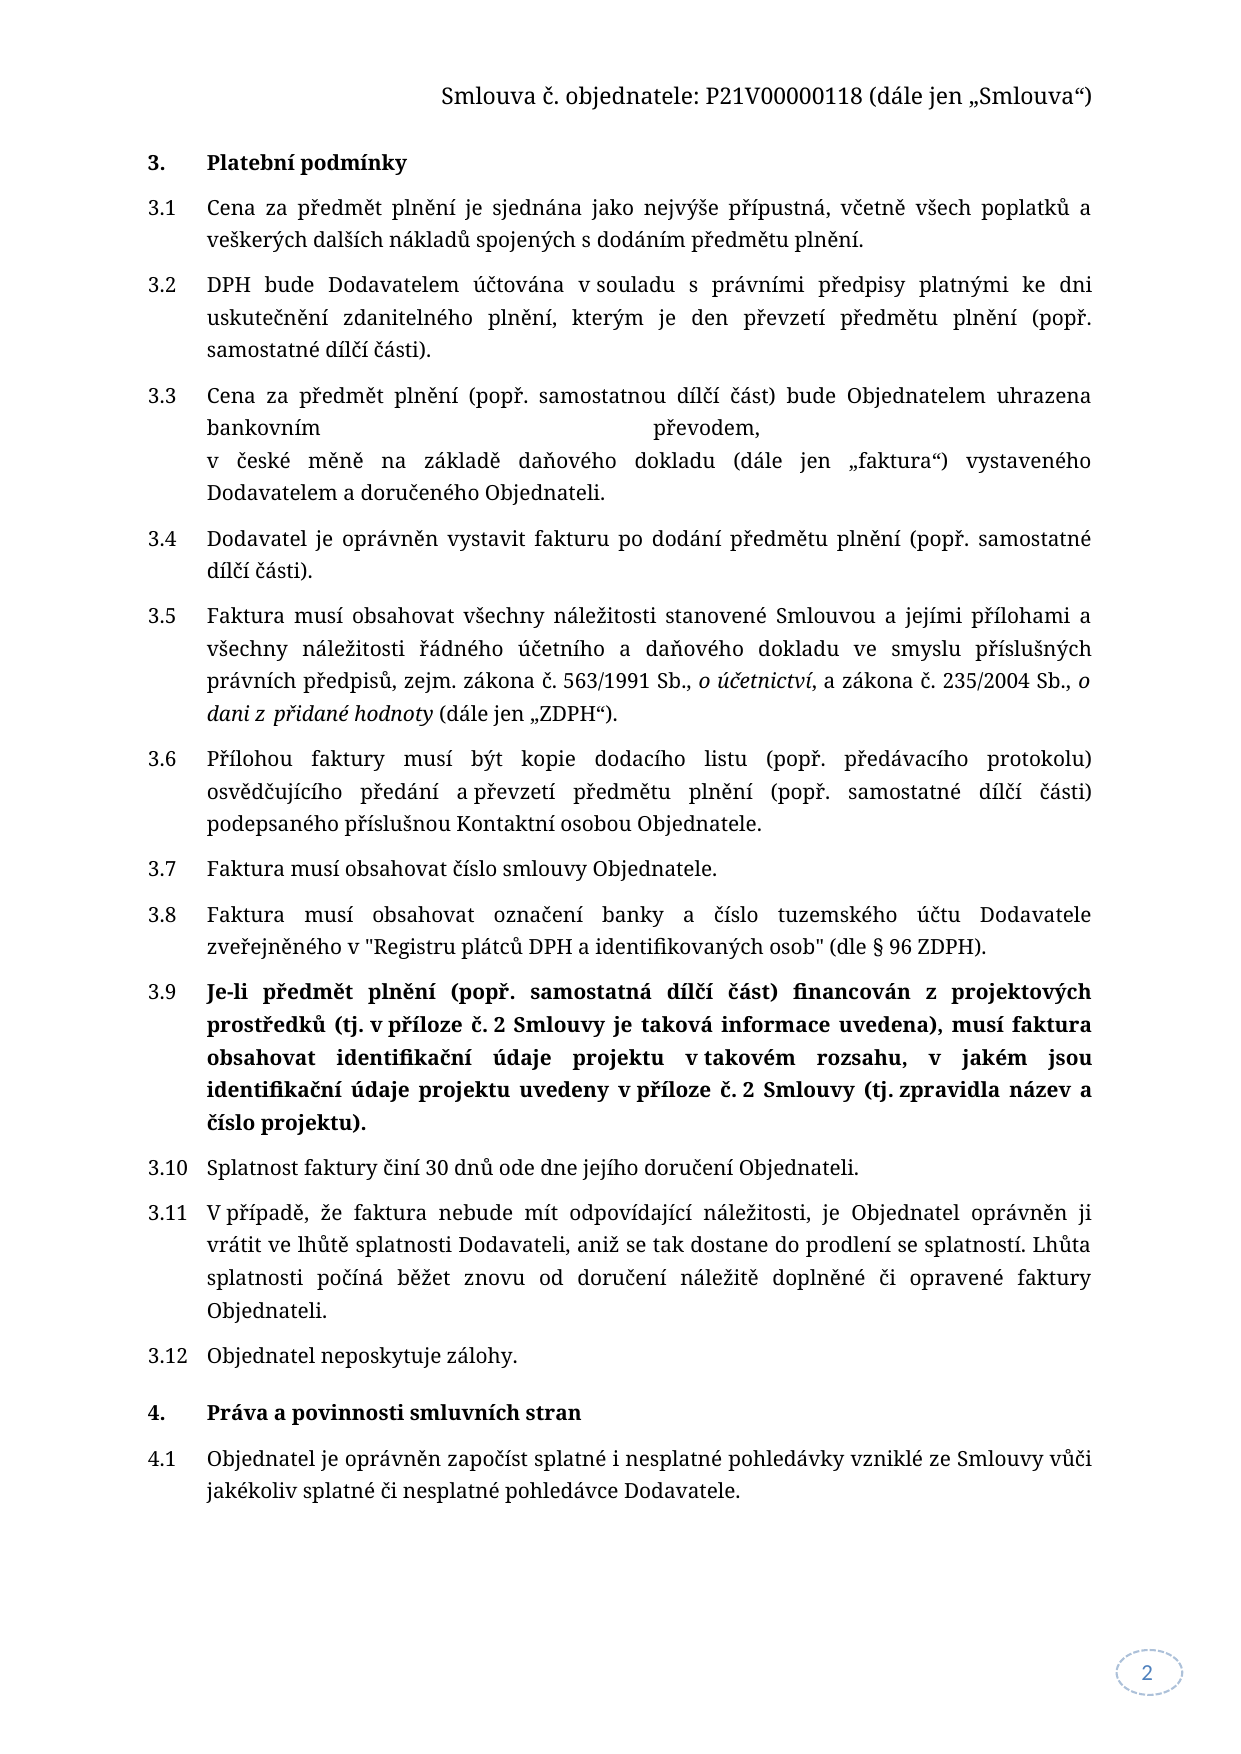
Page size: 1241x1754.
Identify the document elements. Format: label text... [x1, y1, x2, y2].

list V případě, že faktura nebude mít odpovídající náležitosti, je Objednatel oprávněn ji vrátit ve lhůtě splatnosti Dodavateli, aniž se tak dostane do prodlení se splatností. Lhůta splatnosti počíná běžet znovu od doručení náležitě doplněné či opravené faktury Objednateli. [148, 1198, 1093, 1324]
list Cena za předmět plnění je sjednána jako nejvýše přípustná, včetně všech poplatků a veškerých dalších nákladů spojených s dodáním předmětu plnění. [148, 193, 1093, 254]
list Přílohou faktury musí být kopie dodacího listu (popř. předávacího protokolu) osvědčujícího předání a převzetí předmětu plnění (popř. samostatné dílčí části) podepsaného příslušnou Kontaktní osobou Objednatele. [148, 744, 1093, 838]
list Cena za předmět plnění (popř. samostatnou dílčí část) bude Objednatelem uhrazena bankovním převodem, v české měně na základě daňového dokladu (dále jen „faktura“) vystaveného Dodavatelem a doručeného Objednateli. [148, 381, 1093, 507]
list Je-li předmět plnění (popř. samostatná dílčí část) financován z projektových prostředků (tj. v příloze č. 2 Smlouvy je taková informace uvedena), musí faktura obsahovat identifikační údaje projektu v takovém rozsahu, v jakém jsou identifikační údaje projektu uvedeny v příloze č. 2 Smlouvy (tj. zpravidla název a číslo projektu). [148, 977, 1093, 1136]
list Objednatel je oprávněn započíst splatné i nesplatné pohledávky vzniklé ze Smlouvy vůči jakékoliv splatné či nesplatné pohledávce Dodavatele. [148, 1444, 1093, 1505]
list Platební podmínky [148, 148, 1093, 176]
list Faktura musí obsahovat označení banky a číslo tuzemského účtu Dodavatele zveřejněného v "Registru plátců DPH a identifikovaných osob" (dle § 96 ZDPH). [148, 900, 1093, 961]
list DPH bude Dodavatelem účtována v souladu s právními předpisy platnými ke dni uskutečnění zdanitelného plnění, kterým je den převzetí předmětu plnění (popř. samostatné dílčí části). [148, 270, 1093, 364]
list Faktura musí obsahovat číslo smlouvy Objednatele. [148, 854, 1093, 883]
list Splatnost faktury činí 30 dnů ode dne jejího doručení Objednateli. [148, 1153, 1093, 1181]
list Objednatel neposkytuje zálohy. [148, 1341, 1093, 1369]
list Dodavatel je oprávněn vystavit fakturu po dodání předmětu plnění (popř. samostatné dílčí části). [148, 524, 1093, 585]
list Práva a povinnosti smluvních stran [148, 1398, 1093, 1427]
list Faktura musí obsahovat všechny náležitosti stanovené Smlouvou a jejími přílohami a všechny náležitosti řádného účetního a daňového dokladu ve smyslu příslušných právních předpisů, zejm. zákona č. 563/1991 Sb., o účetnictví, a zákona č. 235/2004 Sb., o dani z přidané hodnoty (dále jen „ZDPH“). [148, 601, 1093, 728]
